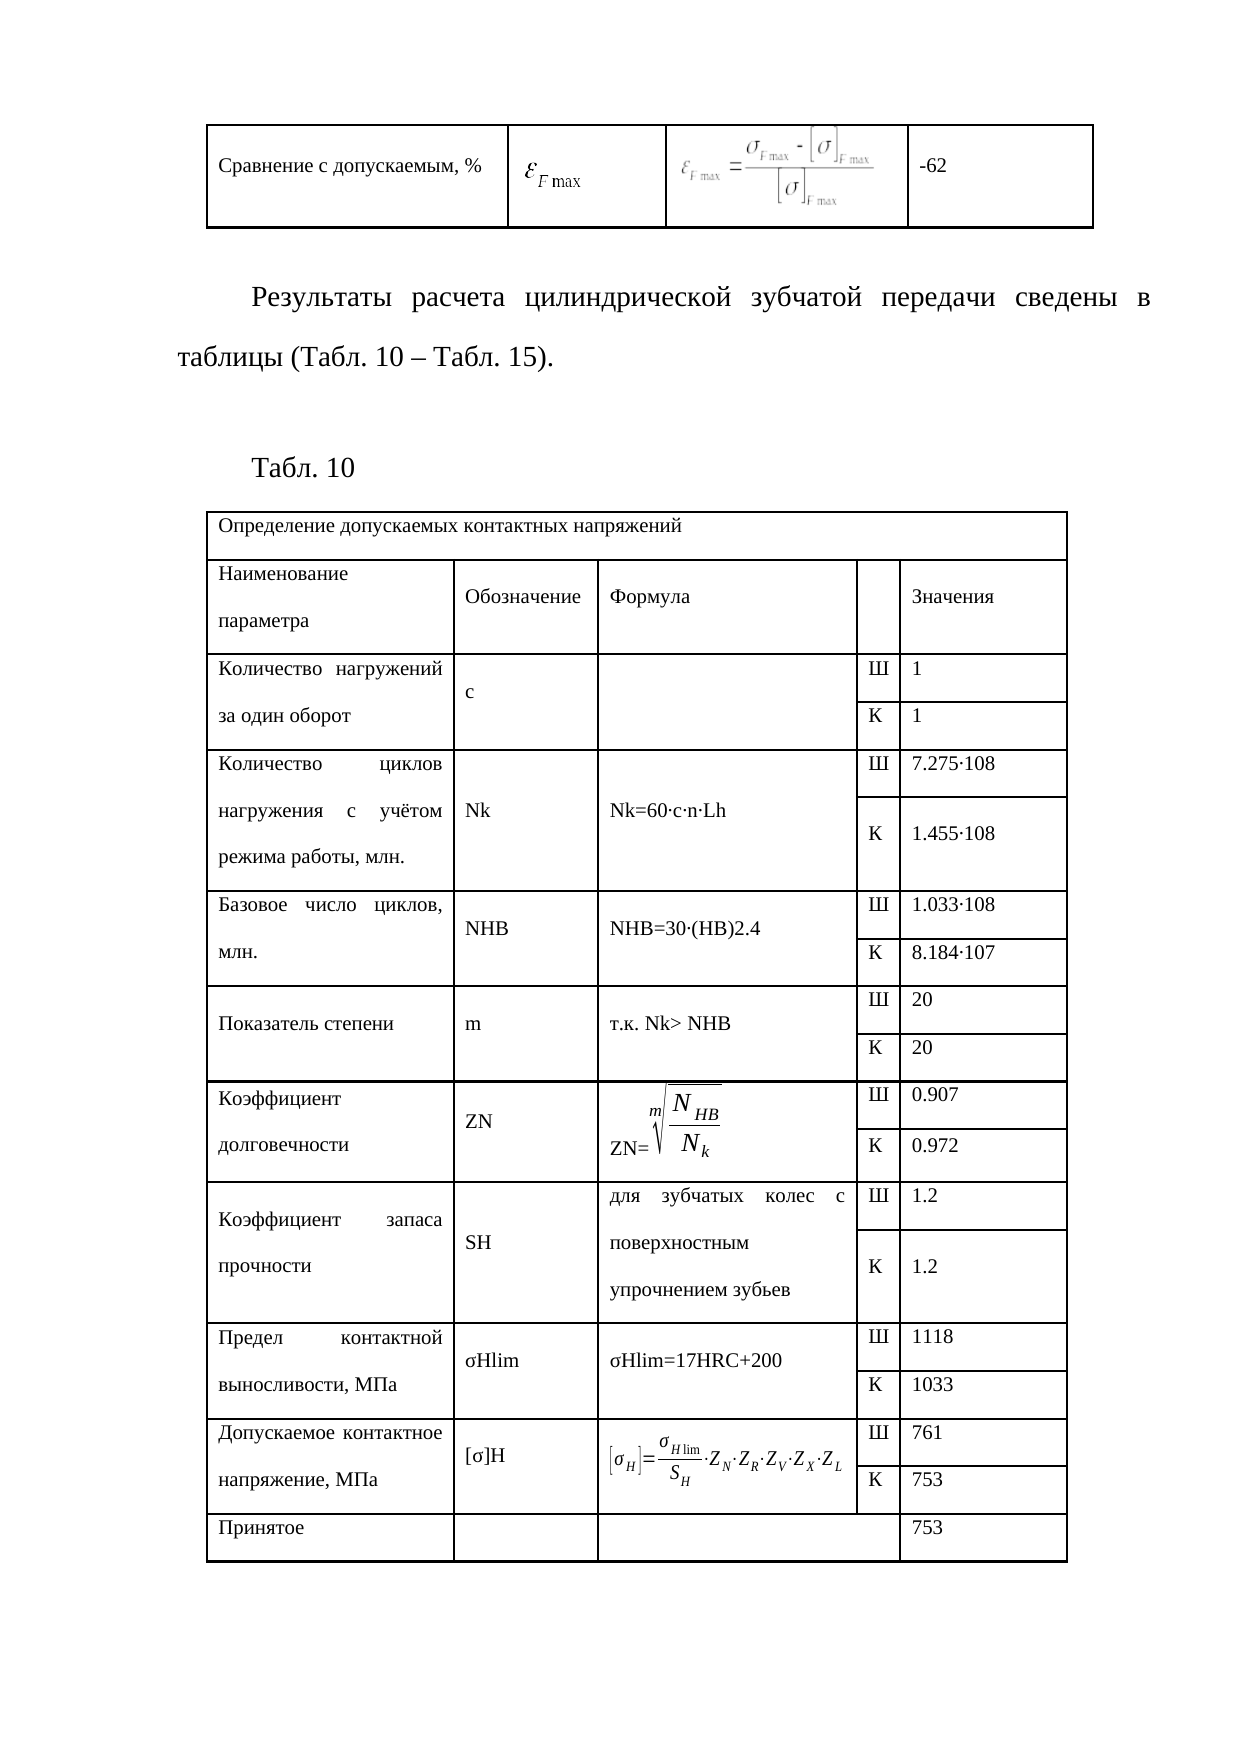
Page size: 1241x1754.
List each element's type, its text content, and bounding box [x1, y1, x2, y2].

table_cell [599, 655, 856, 748]
table_cell [599, 1515, 899, 1560]
table_cell К [858, 1231, 899, 1322]
table_cell т.к. Nk> NHB [599, 987, 856, 1080]
table_cell Сравнение с допускаемым, % [208, 126, 507, 226]
table_cell Количество циклов нагружения с учётом режима работы, млн. [208, 751, 453, 890]
table_cell Ш [858, 1324, 899, 1370]
table_cell 1118 [901, 1324, 1066, 1370]
table_cell К [858, 703, 899, 748]
table_cell Ш [858, 892, 899, 937]
table_cell Допускаемое контактное напряжение, МПа [208, 1420, 453, 1513]
table_cell Ш [858, 1183, 899, 1228]
table_cell 0.972 [901, 1130, 1066, 1181]
table_cell 761 [901, 1420, 1066, 1465]
table_cell 753 [901, 1515, 1066, 1560]
table_cell К [858, 940, 899, 985]
table_cell К [858, 1467, 899, 1513]
table_cell [858, 561, 899, 653]
table_cell для зубчатых колес с поверхностным упрочнением зубьев [599, 1183, 856, 1322]
table_cell К [858, 1130, 899, 1181]
table_cell m [455, 987, 597, 1080]
table_cell 753 [901, 1467, 1066, 1513]
table_cell 0.907 [901, 1083, 1066, 1128]
table_cell Ш [858, 1083, 899, 1128]
table_cell К [858, 1372, 899, 1417]
table_cell Ш [858, 655, 899, 701]
table_cell σHlim=17HRC+200 [599, 1324, 856, 1417]
table_cell Формула [599, 561, 856, 653]
table_cell [455, 1515, 597, 1560]
table_cell 1.2 [901, 1231, 1066, 1322]
table_cell Ш [858, 751, 899, 796]
table_cell 1 [901, 655, 1066, 701]
table_cell 1033 [901, 1372, 1066, 1417]
table_cell 1.2 [901, 1183, 1066, 1228]
table_cell К [858, 798, 899, 890]
table_cell 1.033∙108 [901, 892, 1066, 937]
table_cell NHB=30∙(HB)2.4 [599, 892, 856, 985]
text Табл. 10 [177, 451, 1152, 491]
table_cell σHlim [455, 1324, 597, 1417]
table_cell К [858, 1035, 899, 1080]
table_cell ZN= [599, 1083, 856, 1181]
table_header Определение допускаемых контактных напряжений [208, 513, 1066, 559]
table_cell NHB [455, 892, 597, 985]
table_cell Базовое число циклов, млн. [208, 892, 453, 985]
table_cell -62 [909, 126, 1092, 226]
table_cell 1.455∙108 [901, 798, 1066, 890]
table_cell Ш [858, 987, 899, 1033]
table_cell SH [455, 1183, 597, 1322]
table_cell 7.275∙108 [901, 751, 1066, 796]
table_cell [599, 1420, 856, 1513]
table_cell [667, 126, 907, 226]
text Результаты расчета цилиндрической зубчатой передачи сведены в таблицы (Табл. 10 – Табл. 15). [177, 279, 1152, 380]
table_cell Ш [858, 1420, 899, 1465]
table_cell Коэффициент запаса прочности [208, 1183, 453, 1322]
table_cell Обозначение [455, 561, 597, 653]
table_cell [σ]H [455, 1420, 597, 1513]
table_cell Nk=60∙c∙n∙Lh [599, 751, 856, 890]
table_cell 1 [901, 703, 1066, 748]
table_cell Nk [455, 751, 597, 890]
table_cell Принятое [208, 1515, 453, 1560]
table_cell [509, 126, 665, 226]
table_cell 20 [901, 987, 1066, 1033]
table_cell с [455, 655, 597, 748]
table_cell 20 [901, 1035, 1066, 1080]
table_cell Предел контактной выносливости, МПа [208, 1324, 453, 1417]
table_cell Значения [901, 561, 1066, 653]
table_cell Коэффициент долговечности [208, 1083, 453, 1181]
table_cell Наименование параметра [208, 561, 453, 653]
table_cell ZN [455, 1083, 597, 1181]
table_cell Показатель степени [208, 987, 453, 1080]
table_cell Количество нагружений за один оборот [208, 655, 453, 748]
table_cell 8.184∙107 [901, 940, 1066, 985]
